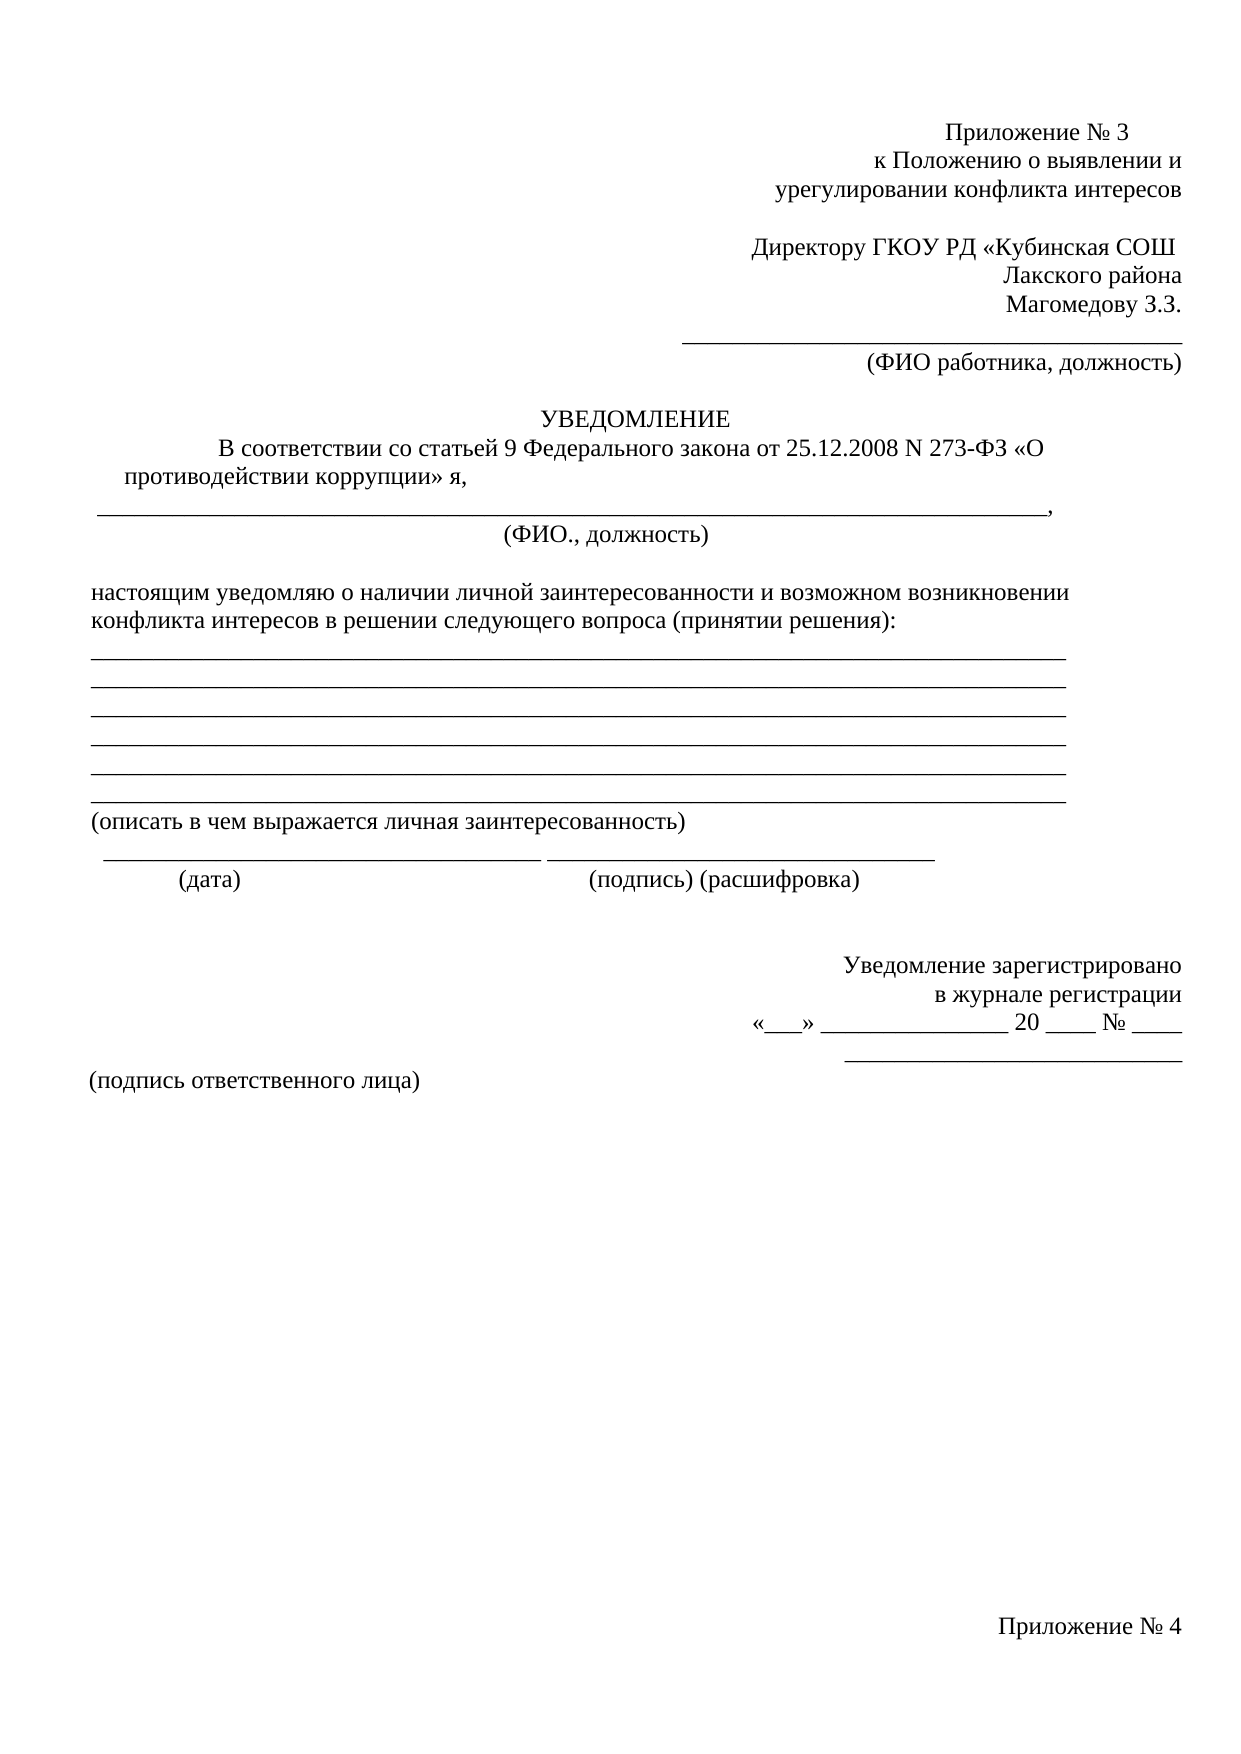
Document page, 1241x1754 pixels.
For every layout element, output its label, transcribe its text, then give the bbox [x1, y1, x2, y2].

text ____________________________________________________________________________, [97, 490, 1182, 519]
text ______________________________________________________________________________ [91, 777, 1182, 806]
text ___________________________________ _______________________________ [103, 835, 1182, 864]
text (подпись ответственного лица) [89, 1065, 1182, 1094]
text Магомедову З.З. [89, 289, 1182, 318]
text Приложение № 4 [89, 1611, 1182, 1640]
text урегулировании конфликта интересов [89, 174, 1182, 203]
text ___________________________ [734, 1036, 1182, 1065]
text ______________________________________________________________________________ [91, 691, 1182, 720]
text в журнале регистрации [862, 979, 1182, 1007]
text Приложение № 3 [89, 117, 1182, 146]
text (дата) (подпись) (расшифровка) [178, 864, 1182, 892]
text (описать в чем выражается личная заинтересованность) [91, 806, 1182, 835]
text УВЕДОМЛЕНИЕ [89, 404, 1182, 433]
text настоящим уведомляю о наличии личной заинтересованности и возможном возникновении конфликта интересов в решении следующего вопроса (принятии решения): [91, 578, 1161, 633]
text ________________________________________ [89, 318, 1182, 347]
text ______________________________________________________________________________ [91, 662, 1182, 691]
text В соответствии со статьей 9 Федерального закона от 25.12.2008 N 273-ФЗ «О противодействии коррупции» я, [124, 434, 1176, 490]
text Уведомление зарегистрировано [770, 921, 1182, 979]
text ______________________________________________________________________________ [91, 720, 1182, 749]
text (ФИО работника, должность) [89, 347, 1182, 376]
text Директору ГКОУ РД «Кубинская СОШ Лакского района [89, 232, 1182, 289]
text к Положению о выявлении и [89, 146, 1182, 174]
text ______________________________________________________________________________ [91, 634, 1182, 662]
text «___» _______________ 20 ____ № ____ [641, 1007, 1182, 1036]
text (ФИО., должность) [91, 519, 1182, 548]
text ______________________________________________________________________________ [91, 749, 1182, 777]
